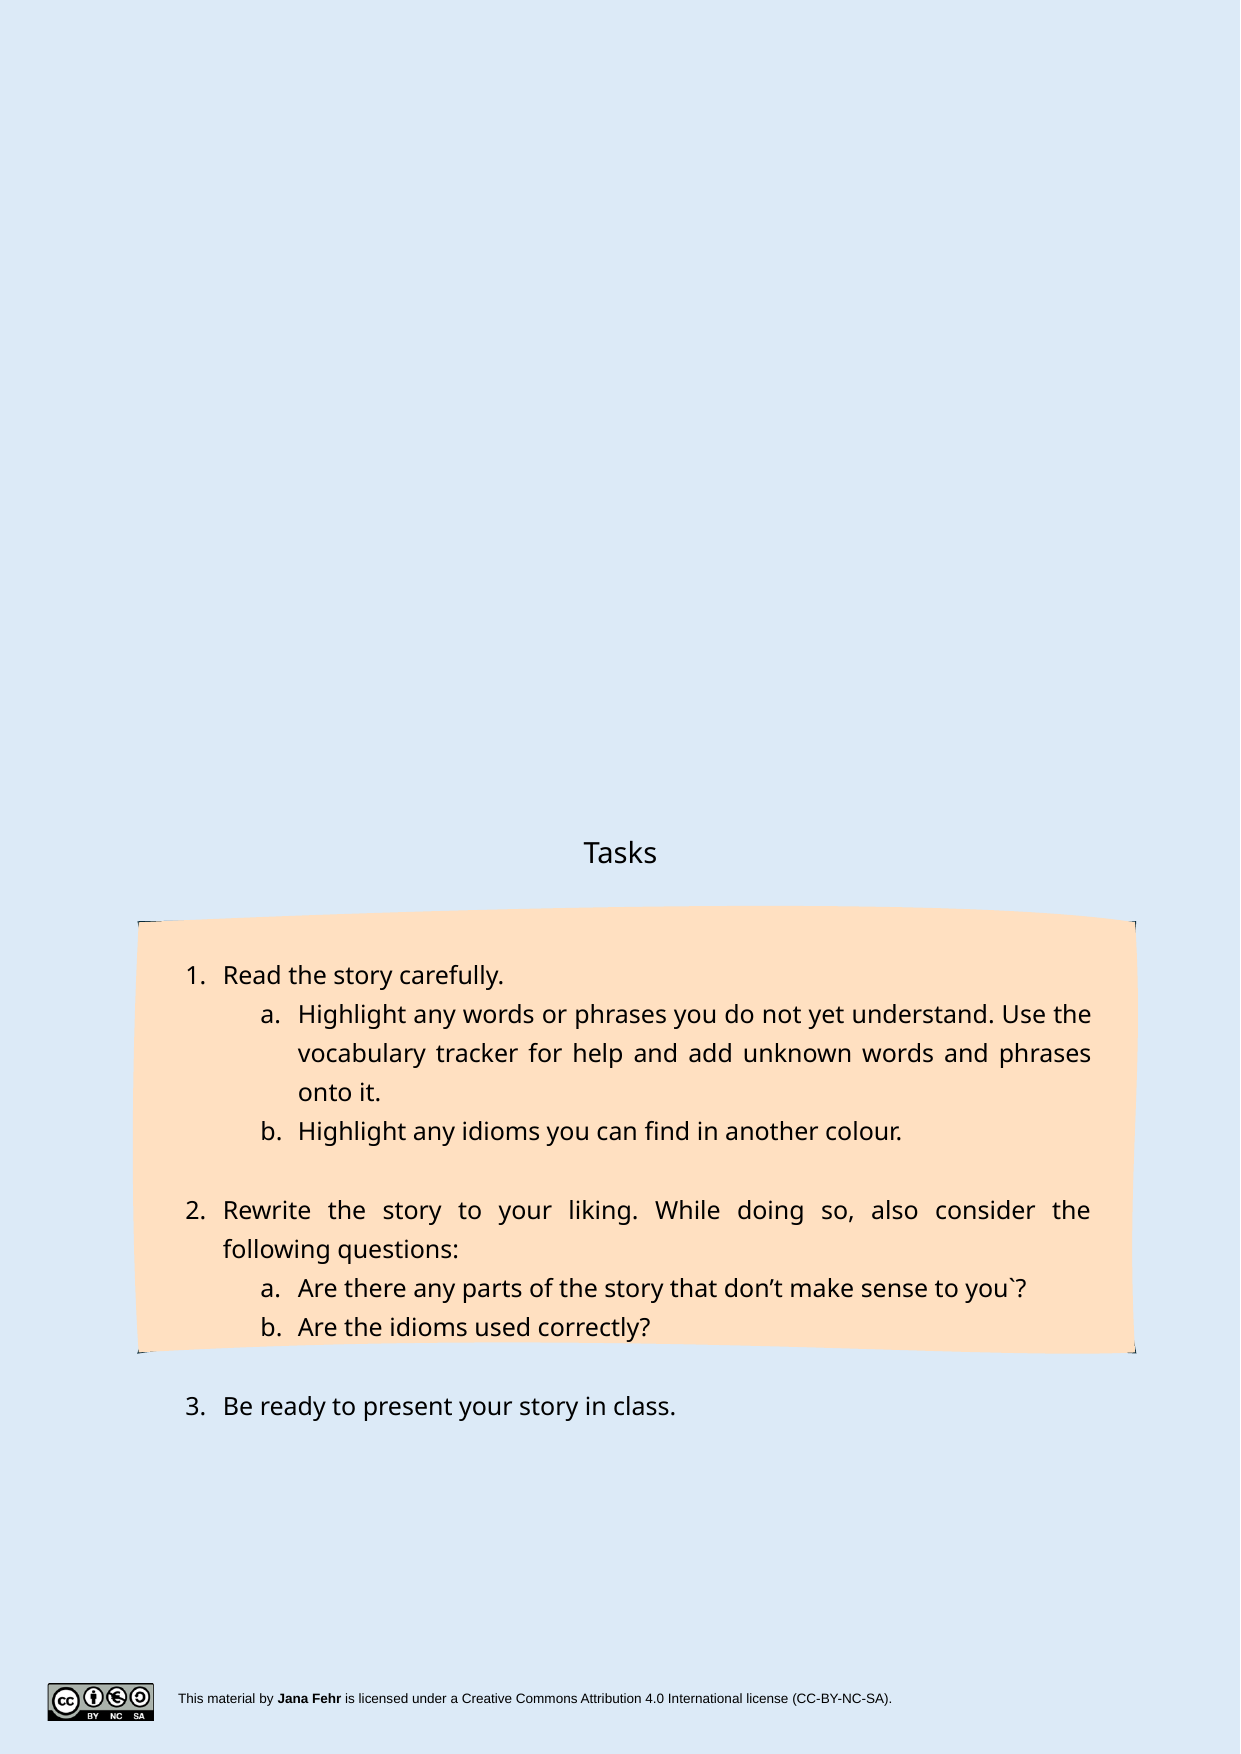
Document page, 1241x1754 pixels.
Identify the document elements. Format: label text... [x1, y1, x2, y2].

list Rewrite the story to your liking. While doing so, also consider the following questions: [185, 1192, 1093, 1266]
text Tasks [148, 833, 1093, 872]
list Read the story carefully. [185, 957, 1093, 991]
list Are there any parts of the story that don’t make sense to you`? [260, 1271, 1093, 1305]
picture [47, 1683, 154, 1721]
list Highlight any words or phrases you do not yet understand. Use the vocabulary tracker for help and add unknown words and phrases onto it. [260, 997, 1093, 1109]
list Are the idioms used correctly? [260, 1310, 1093, 1344]
list Be ready to present your story in class. [185, 1388, 1093, 1422]
list Highlight any idioms you can find in another colour. [260, 1114, 1093, 1148]
